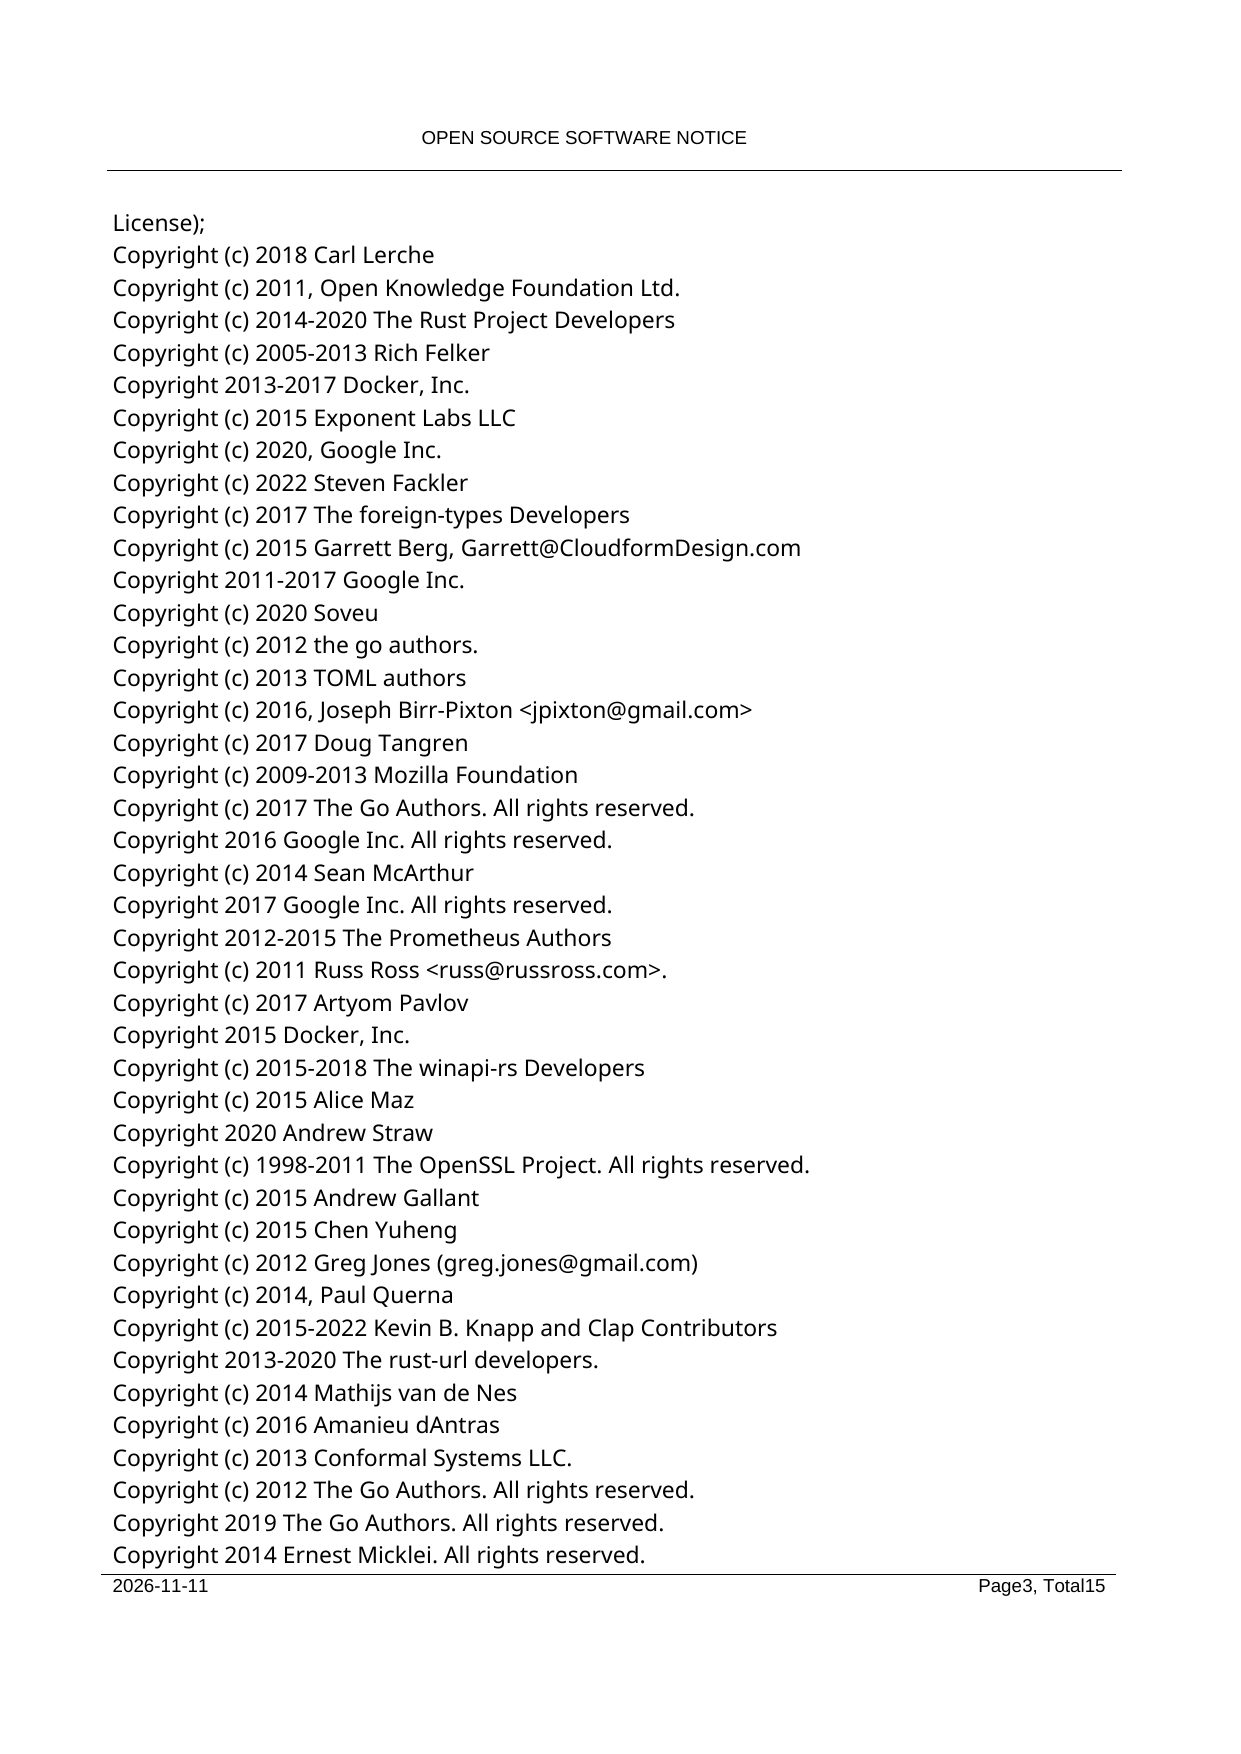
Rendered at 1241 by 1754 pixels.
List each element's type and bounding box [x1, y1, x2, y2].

text [112, 206, 1128, 1571]
